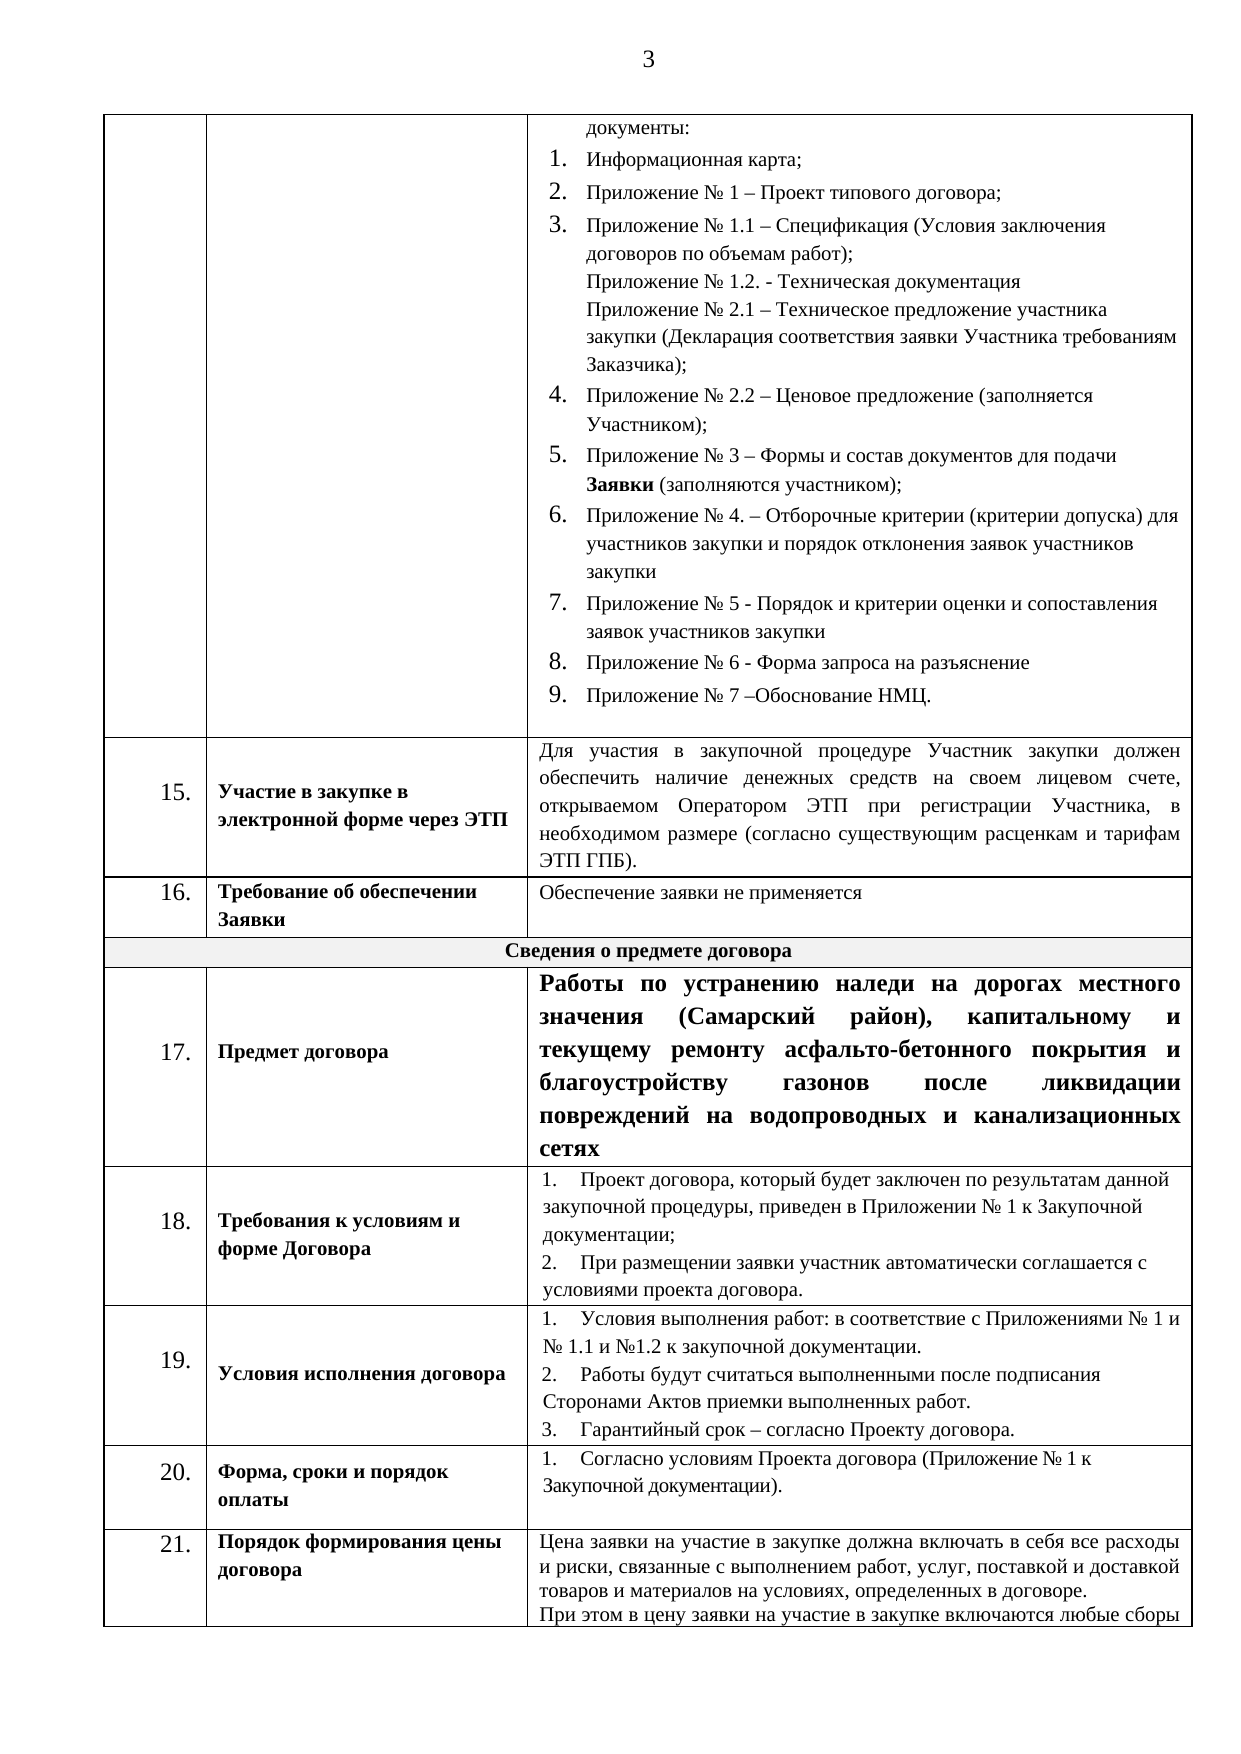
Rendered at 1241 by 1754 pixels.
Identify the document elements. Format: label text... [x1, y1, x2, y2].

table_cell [528, 1530, 1191, 1626]
table_cell Согласно условиям Проекта договора (Приложение № 1 к Закупочной документации). [528, 1446, 1191, 1528]
table_cell Работы по устранению наледи на дорогах местного значения (Самарский район), капитальному и текущему ремонту асфальто-бетонного покрытия и благоустройству газонов после ликвидации повреждений на водопроводных и канализационных сетях [528, 968, 1191, 1166]
table_cell Обеспечение заявки не применяется [528, 878, 1191, 937]
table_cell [207, 115, 527, 737]
table_cell [105, 878, 206, 937]
table_cell [105, 968, 206, 1166]
table_cell Форма, сроки и порядок оплаты [207, 1446, 527, 1528]
table_cell Требование об обеспечении Заявки [207, 878, 527, 937]
table_cell Условия исполнения договора [207, 1306, 527, 1444]
table_cell Участие в закупке в электронной форме через ЭТП [207, 738, 527, 876]
table_cell [105, 1167, 206, 1305]
table_cell Требования к условиям и форме Договора [207, 1167, 527, 1305]
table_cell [528, 115, 1191, 737]
table_cell [105, 738, 206, 876]
table_cell [105, 1446, 206, 1528]
table_cell Условия выполнения работ: в соответствие с Приложениями № 1 и № 1.1 и №1.2 к закупочной документации. Работы будут считаться выполненными после подписания Сторонами Актов приемки выполненных работ. Гарантийный срок – согласно Проекту договора. [528, 1306, 1191, 1444]
table_cell Предмет договора [207, 968, 527, 1166]
table_cell [105, 1530, 206, 1626]
table_cell Проект договора, который будет заключен по результатам данной закупочной процедуры, приведен в Приложении № 1 к Закупочной документации; При размещении заявки участник автоматически соглашается с условиями проекта договора. [528, 1167, 1191, 1305]
table_cell [105, 115, 206, 737]
table_cell [105, 1306, 206, 1444]
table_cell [207, 1530, 527, 1626]
table_cell Сведения о предмете договора [105, 938, 1191, 967]
table_cell Для участия в закупочной процедуре Участник закупки должен обеспечить наличие денежных средств на своем лицевом счете, открываемом Оператором ЭТП при регистрации Участника, в необходимом размере (согласно существующим расценкам и тарифам ЭТП ГПБ). [528, 738, 1191, 876]
